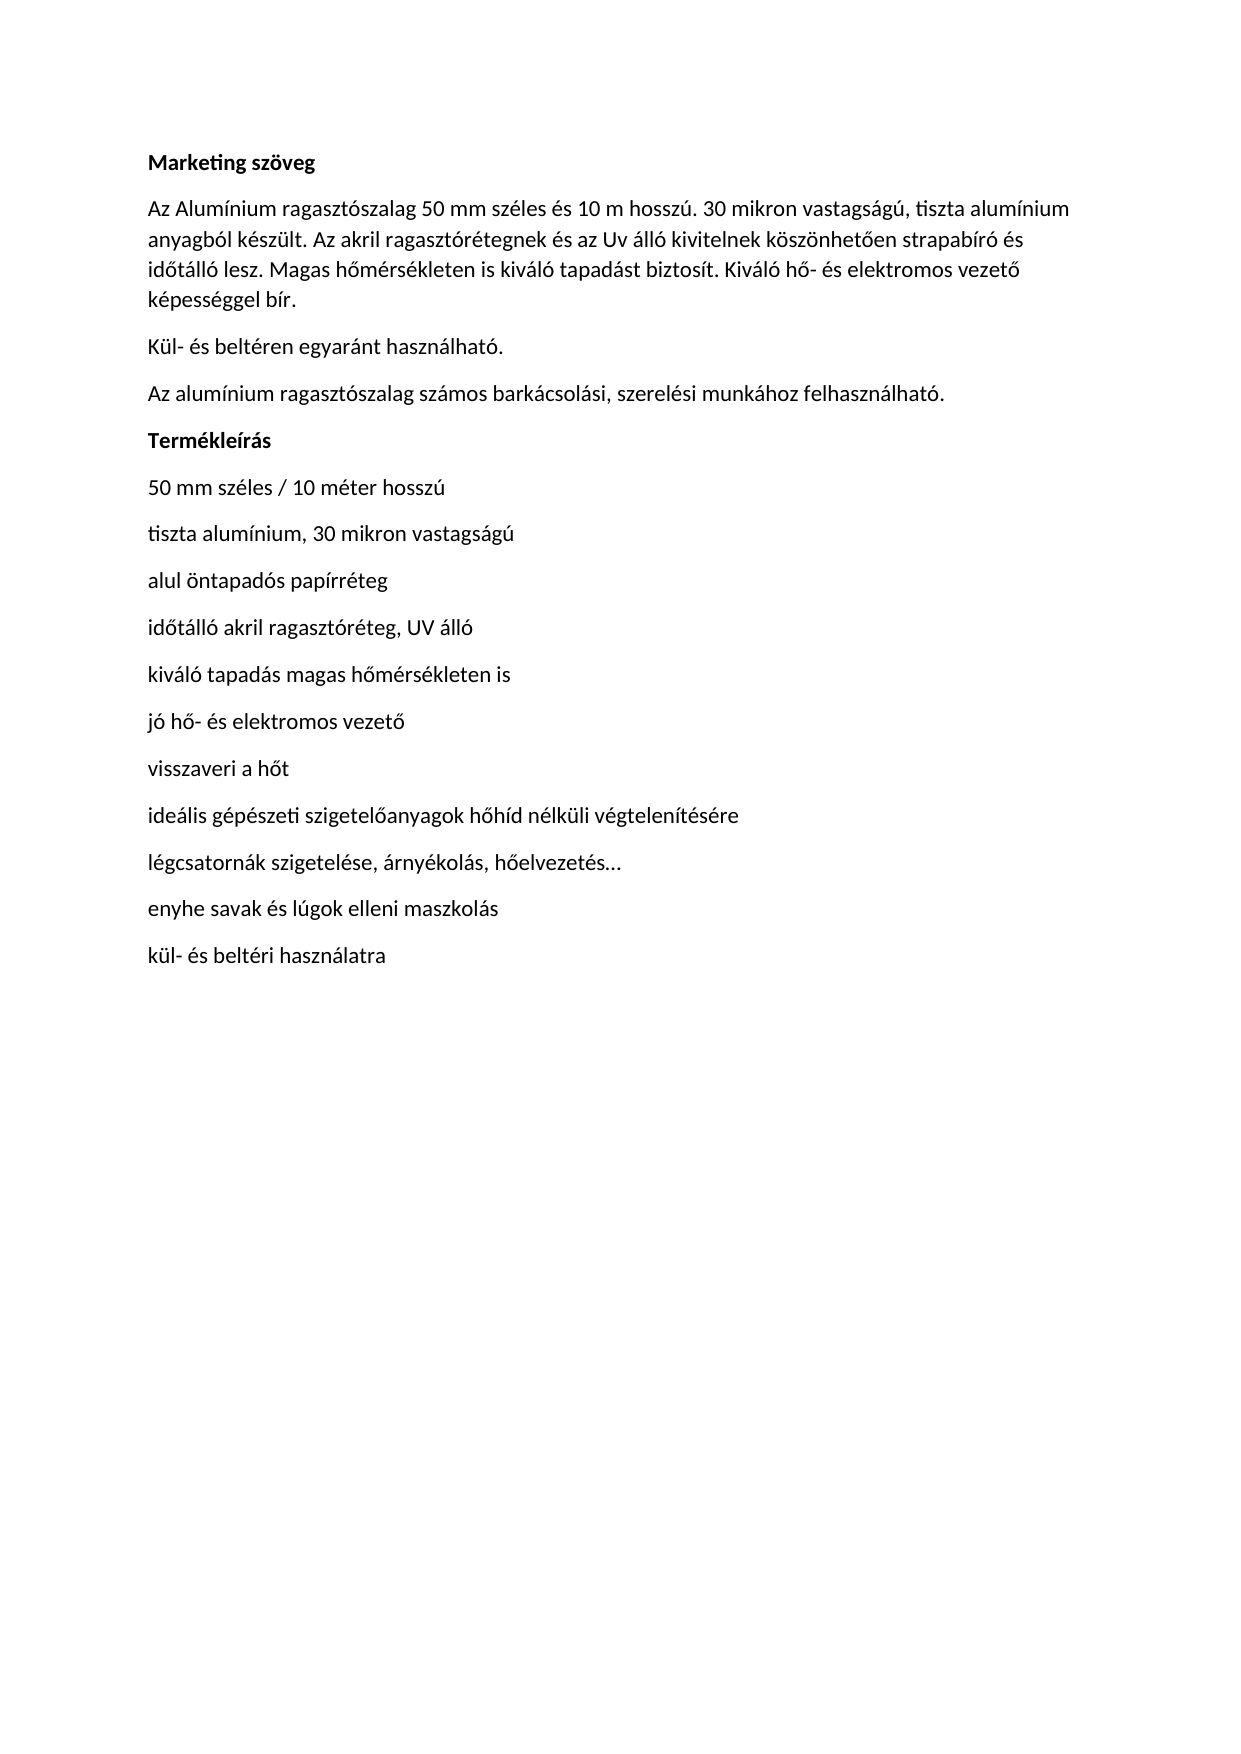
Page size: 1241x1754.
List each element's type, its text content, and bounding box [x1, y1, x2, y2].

text Termékleírás [148, 426, 1093, 454]
text időtálló akril ragasztóréteg, UV álló [148, 613, 1093, 641]
text kiváló tapadás magas hőmérsékleten is [148, 660, 1093, 688]
text enyhe savak és lúgok elleni maszkolás [148, 894, 1093, 922]
text alul öntapadós papírréteg [148, 566, 1093, 594]
text visszaveri a hőt [148, 754, 1093, 782]
text Az alumínium ragasztószalag számos barkácsolási, szerelési munkához felhasználható. [148, 379, 1093, 407]
text Kül- és beltéren egyaránt használható. [148, 332, 1093, 360]
text Az Alumínium ragasztószalag 50 mm széles és 10 m hosszú. 30 mikron vastagságú, tiszta alumínium anyagból készült. Az akril ragasztórétegnek és az Uv álló kivitelnek köszönhetően strapabíró és időtálló lesz. Magas hőmérsékleten is kiváló tapadást biztosít. Kiváló hő- és elektromos vezető képességgel bír. [148, 194, 1093, 313]
text ideális gépészeti szigetelőanyagok hőhíd nélküli végtelenítésére [148, 801, 1093, 829]
text jó hő- és elektromos vezető [148, 707, 1093, 735]
text kül- és beltéri használatra [148, 941, 1093, 969]
text tiszta alumínium, 30 mikron vastagságú [148, 519, 1093, 547]
text 50 mm széles / 10 méter hosszú [148, 473, 1093, 501]
text légcsatornák szigetelése, árnyékolás, hőelvezetés… [148, 848, 1093, 876]
text Marketing szöveg [148, 148, 1093, 176]
